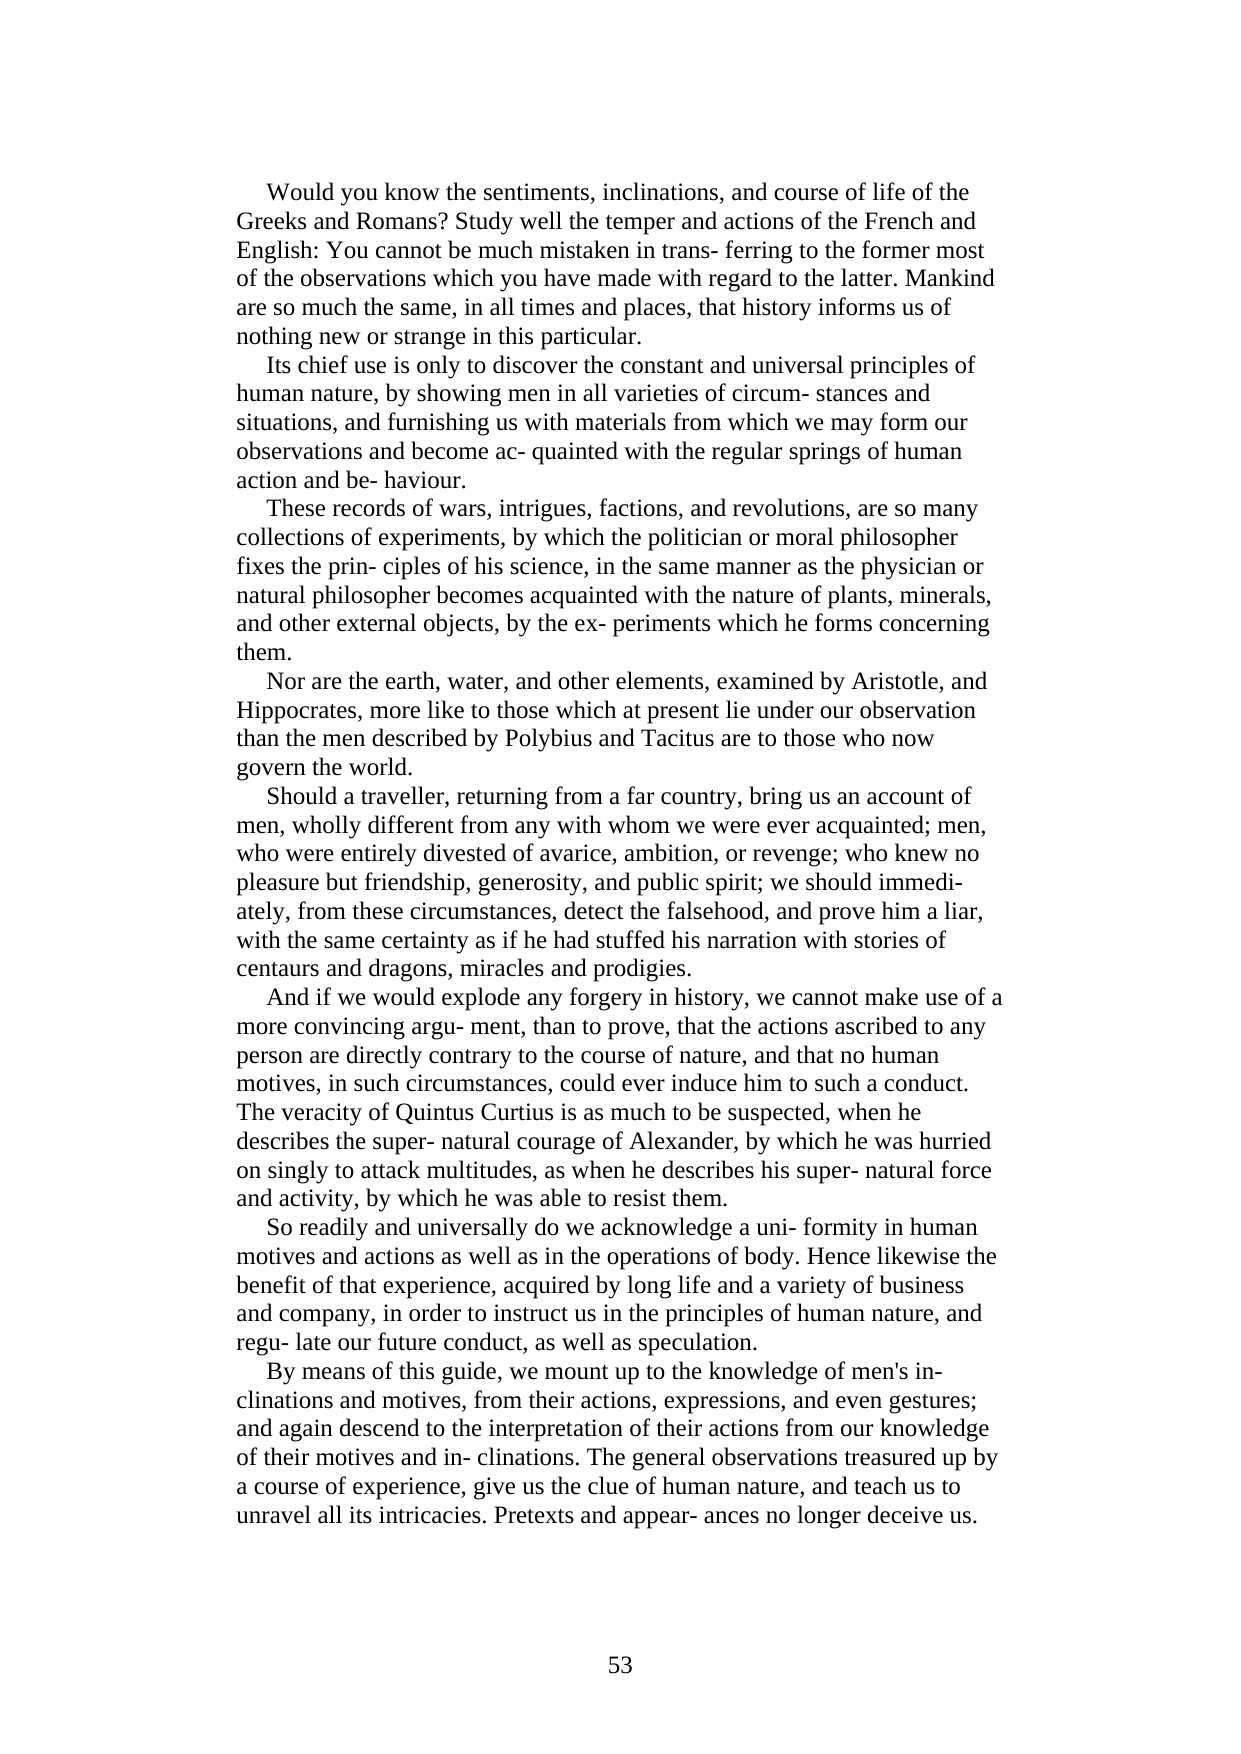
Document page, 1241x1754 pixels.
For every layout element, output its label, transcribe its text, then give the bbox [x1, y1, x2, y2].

text These records of wars, intrigues, factions, and revolutions, are so many collections of experiments, by which the politician or moral philosopher fixes the prin- ciples of his science, in the same manner as the physician or natural philosopher becomes acquainted with the nature of plants, minerals, and other external objects, by the ex- periments which he forms concerning them. [236, 493, 1004, 666]
text Should a traveller, returning from a far country, bring us an account of men, wholly different from any with whom we were ever acquainted; men, who were entirely divested of avarice, ambition, or revenge; who knew no pleasure but friendship, generosity, and public spirit; we should immedi- ately, from these circumstances, detect the falsehood, and prove him a liar, with the same certainty as if he had stuffed his narration with stories of centaurs and dragons, miracles and prodigies. [236, 781, 1004, 982]
text By means of this guide, we mount up to the knowledge of men's in- clinations and motives, from their actions, expressions, and even gestures; and again descend to the interpretation of their actions from our knowledge of their motives and in- clinations. The general observations treasured up by a course of experience, give us the clue of human nature, and teach us to unravel all its intricacies. Pretexts and appear- ances no longer deceive us. [236, 1356, 1004, 1528]
text So readily and universally do we acknowledge a uni- formity in human motives and actions as well as in the operations of body. Hence likewise the benefit of that experience, acquired by long life and a variety of business and company, in order to instruct us in the principles of human nature, and regu- late our future conduct, as well as speculation. [236, 1212, 1004, 1356]
text And if we would explode any forgery in history, we cannot make use of a more convincing argu- ment, than to prove, that the actions ascribed to any person are directly contrary to the course of nature, and that no human motives, in such circumstances, could ever induce him to such a conduct. The veracity of Quintus Curtius is as much to be suspected, when he describes the super- natural courage of Alexander, by which he was hurried on singly to attack multitudes, as when he describes his super- natural force and activity, by which he was able to resist them. [236, 982, 1004, 1212]
text Would you know the sentiments, inclinations, and course of life of the Greeks and Romans? Study well the temper and actions of the French and English: You cannot be much mistaken in trans- ferring to the former most of the observations which you have made with regard to the latter. Mankind are so much the same, in all times and places, that history informs us of nothing new or strange in this particular. [236, 177, 1004, 350]
text Nor are the earth, water, and other elements, examined by Aristotle, and Hippocrates, more like to those which at present lie under our observation than the men described by Polybius and Tacitus are to those who now govern the world. [236, 666, 1004, 781]
text Its chief use is only to discover the constant and universal principles of human nature, by showing men in all varieties of circum- stances and situations, and furnishing us with materials from which we may form our observations and become ac- quainted with the regular springs of human action and be- haviour. [236, 350, 1004, 493]
